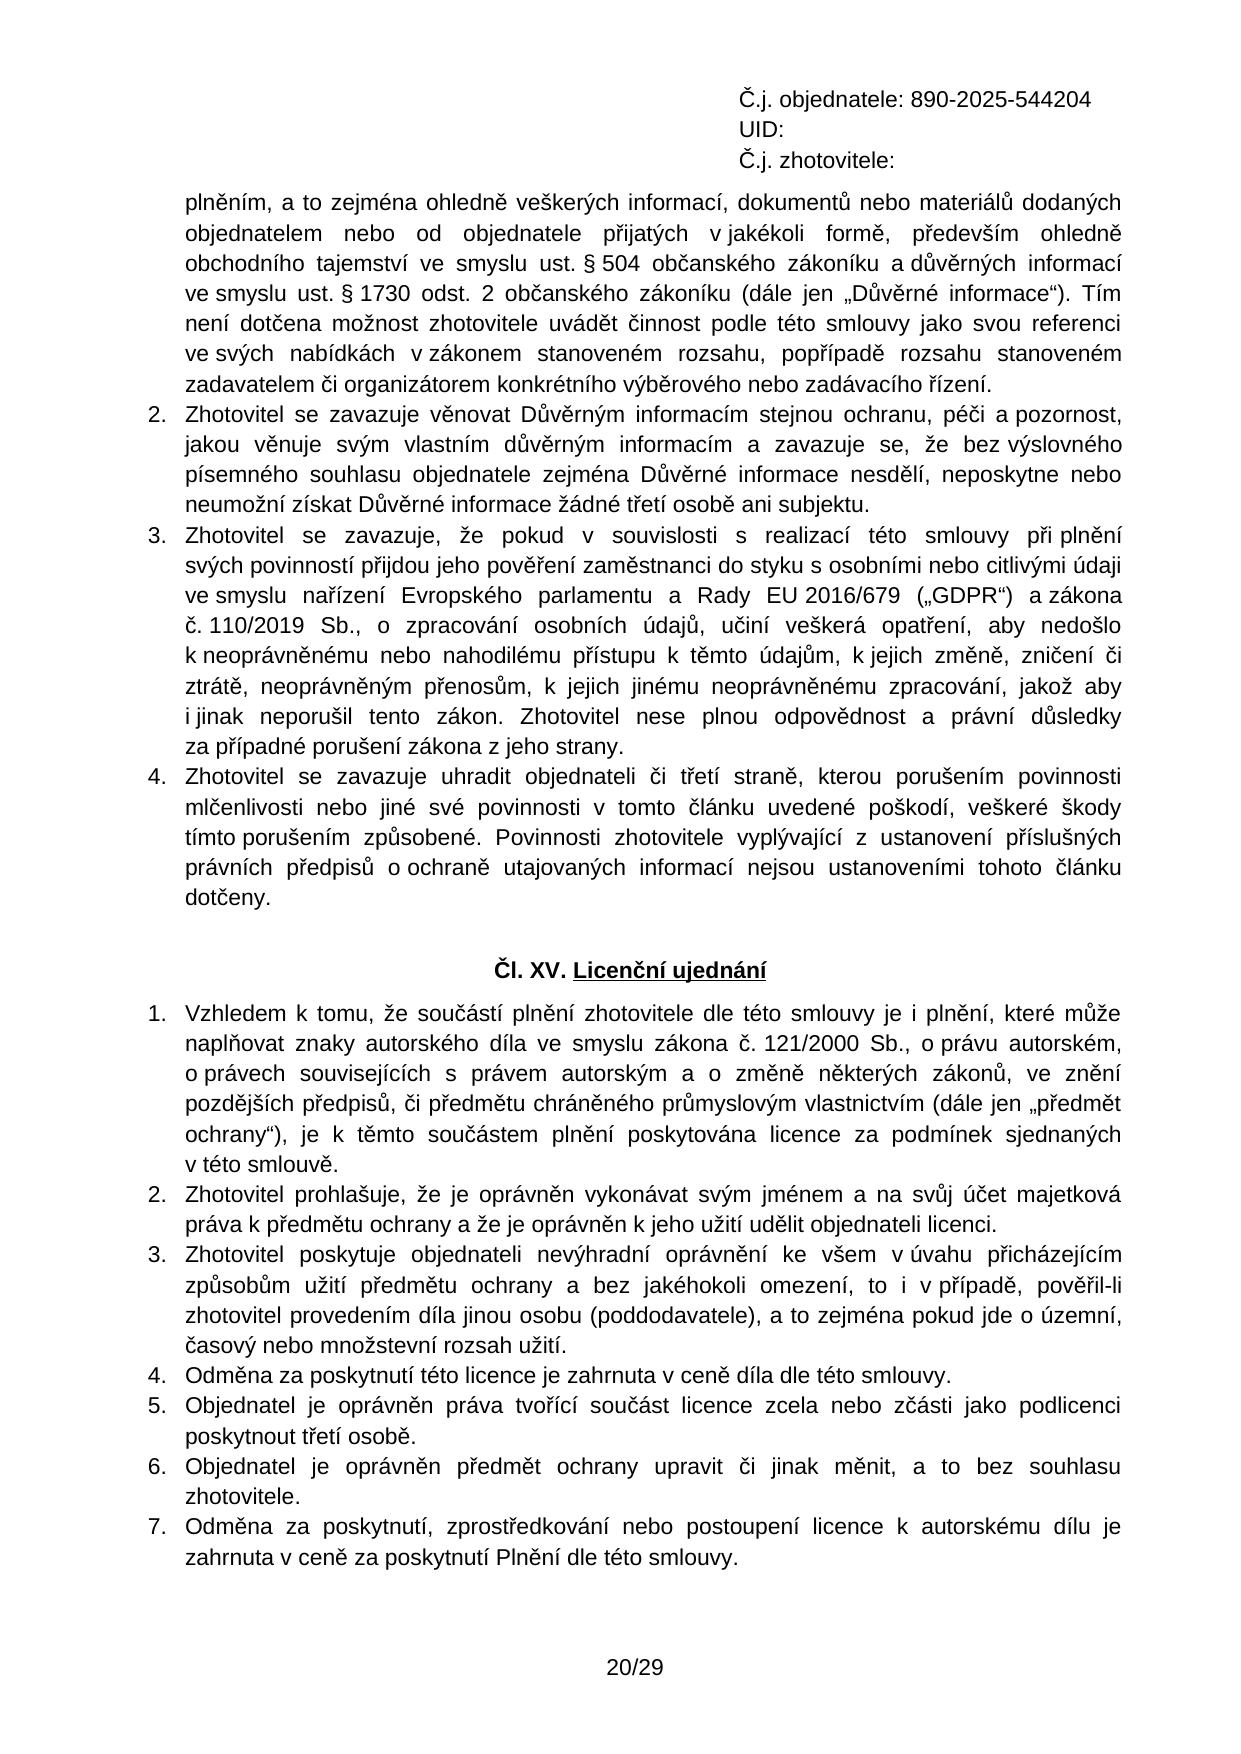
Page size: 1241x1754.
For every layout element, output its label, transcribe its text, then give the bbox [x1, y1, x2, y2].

text Licenční ujednání [148, 957, 1122, 983]
list Odměna za poskytnutí této licence je zahrnuta v ceně díla dle této smlouvy. [148, 1362, 1122, 1389]
list Zhotovitel poskytuje objednateli nevýhradní oprávnění ke všem v úvahu přicházejícím způsobům užití předmětu ochrany a bez jakéhokoli omezení, to i v případě, pověřil-li zhotovitel provedením díla jinou osobu (poddodavatele), a to zejména pokud jde o územní, časový nebo množstevní rozsah užití. [148, 1241, 1122, 1358]
list Zhotovitel se zavazuje uhradit objednateli či třetí straně, kterou porušením povinnosti mlčenlivosti nebo jiné své povinnosti v tomto článku uvedené poškodí, veškeré škody tímto porušením způsobené. Povinnosti zhotovitele vyplývající z ustanovení příslušných právních předpisů o ochraně utajovaných informací nejsou ustanoveními tohoto článku dotčeny. [148, 763, 1122, 911]
list Zhotovitel se zavazuje, že pokud v souvislosti s realizací této smlouvy při plnění svých povinností přijdou jeho pověření zaměstnanci do styku s osobními nebo citlivými údaji ve smyslu nařízení Evropského parlamentu a Rady EU 2016/679 („GDPR“) a zákona č. 110/2019 Sb., o zpracování osobních údajů, učiní veškerá opatření, aby nedošlo k neoprávněnému nebo nahodilému přístupu k těmto údajům, k jejich změně, zničení či ztrátě, neoprávněným přenosům, k jejich jinému neoprávněnému zpracování, jakož aby i jinak neporušil tento zákon. Zhotovitel nese plnou odpovědnost a právní důsledky za případné porušení zákona z jeho strany. [148, 522, 1122, 759]
list Objednatel je oprávněn práva tvořící součást licence zcela nebo zčásti jako podlicenci poskytnout třetí osobě. [148, 1392, 1122, 1449]
list Objednatel je oprávněn předmět ochrany upravit či jinak měnit, a to bez souhlasu zhotovitele. [148, 1453, 1122, 1509]
list Odměna za poskytnutí, zprostředkování nebo postoupení licence k autorskému dílu je zahrnuta v ceně za poskytnutí Plnění dle této smlouvy. [148, 1513, 1122, 1570]
list Vzhledem k tomu, že součástí plnění zhotovitele dle této smlouvy je i plnění, které může naplňovat znaky autorského díla ve smyslu zákona č. 121/2000 Sb., o právu autorském, o právech souvisejících s právem autorským a o změně některých zákonů, ve znění pozdějších předpisů, či předmětu chráněného průmyslovým vlastnictvím (dále jen „předmět ochrany“), je k těmto součástem plnění poskytována licence za podmínek sjednaných v této smlouvě. [148, 1000, 1122, 1177]
list Zhotovitel se zavazuje věnovat Důvěrným informacím stejnou ochranu, péči a pozornost, jakou věnuje svým vlastním důvěrným informacím a zavazuje se, že bez výslovného písemného souhlasu objednatele zejména Důvěrné informace nesdělí, neposkytne nebo neumožní získat Důvěrné informace žádné třetí osobě ani subjektu. [148, 401, 1122, 518]
list Zhotovitel prohlašuje, že je oprávněn vykonávat svým jménem a na svůj účet majetková práva k předmětu ochrany a že je oprávněn k jeho užití udělit objednateli licenci. [148, 1181, 1122, 1238]
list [148, 189, 1122, 397]
